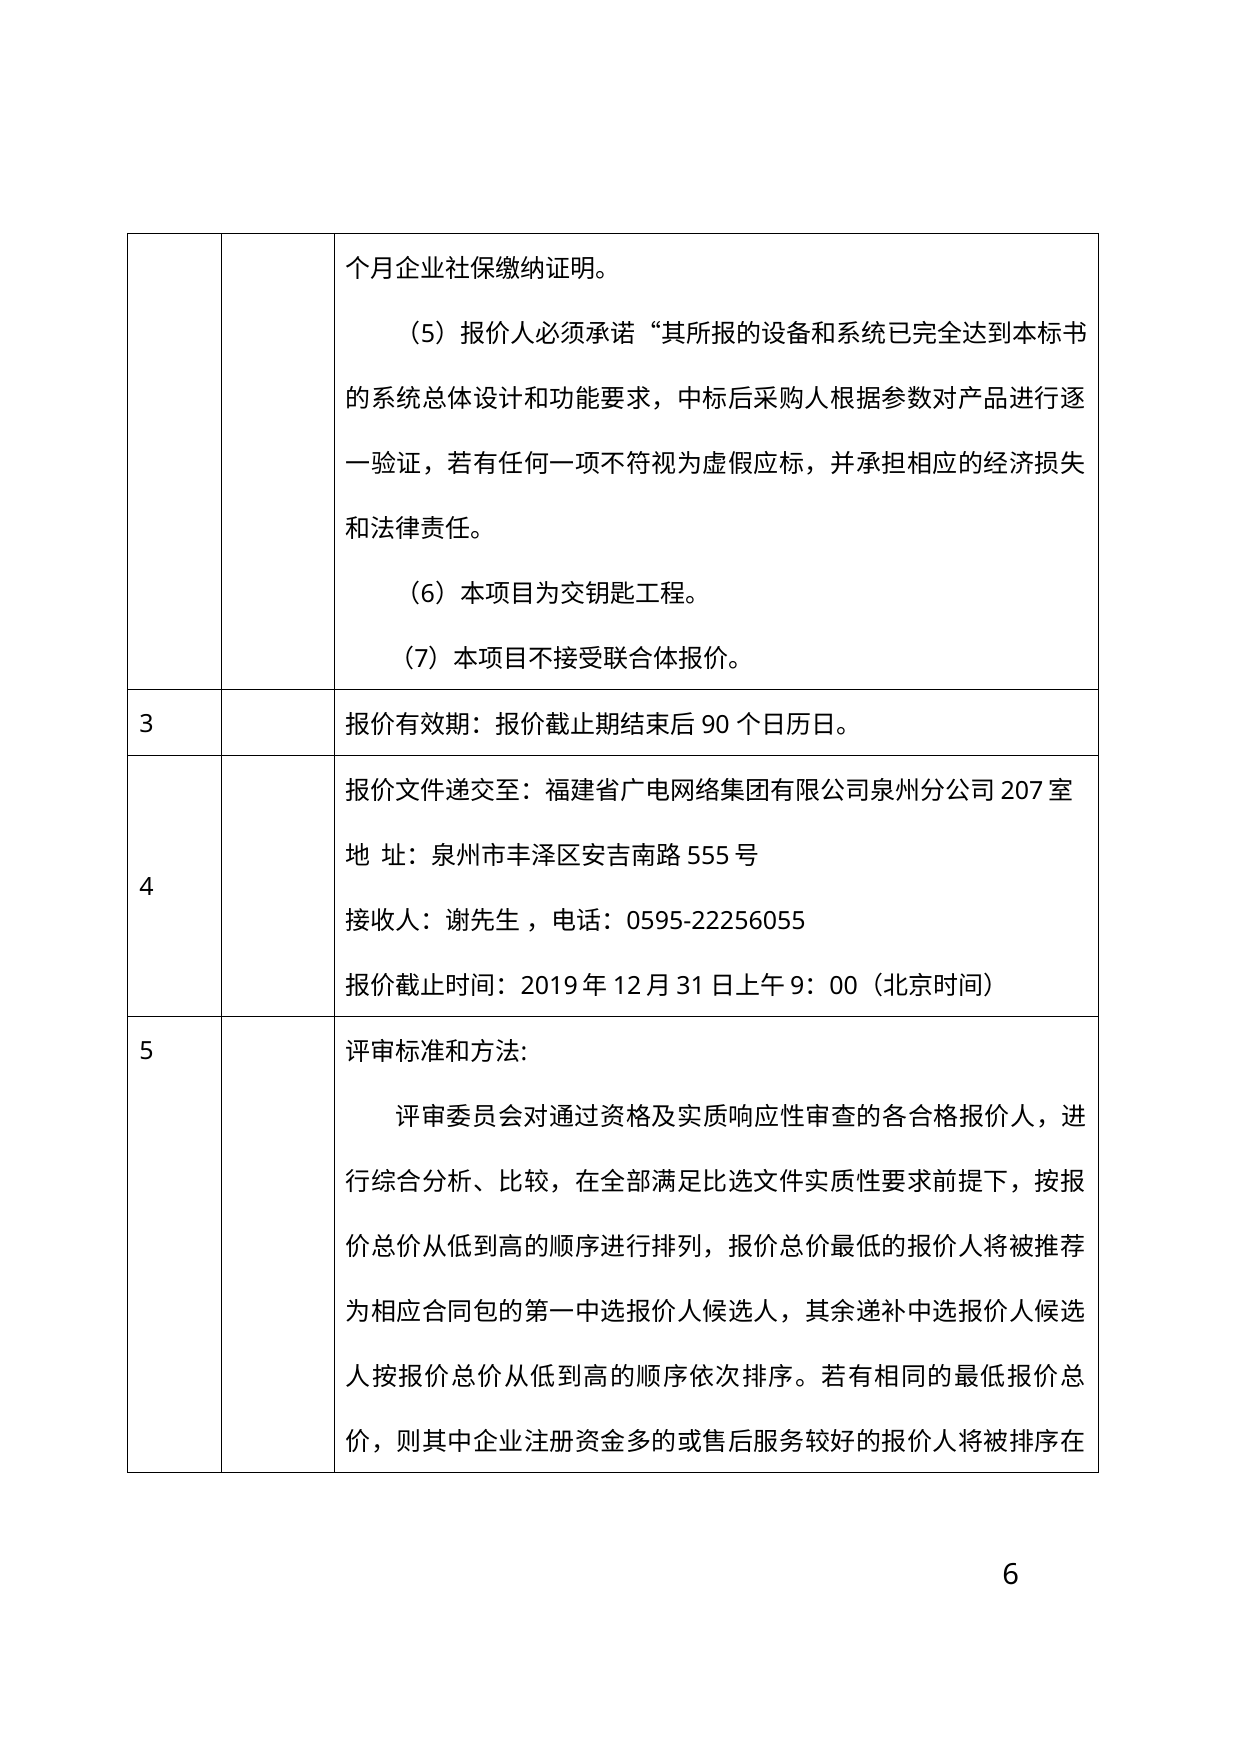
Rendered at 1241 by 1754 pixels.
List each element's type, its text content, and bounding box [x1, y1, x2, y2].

table_cell 4 [128, 756, 221, 1016]
table_cell [222, 1017, 334, 1472]
table_cell [222, 756, 334, 1016]
table_cell 报价有效期：报价截止期结束后 90 个日历日。 [335, 690, 1098, 755]
table_cell 5 [128, 1017, 221, 1472]
table_cell 2 [128, 234, 221, 689]
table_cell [335, 234, 1098, 689]
table_cell [222, 234, 334, 689]
table_cell 3 [128, 690, 221, 755]
table_cell 报价文件递交至：福建省广电网络集团有限公司泉州分公司207室 地 址：泉州市丰泽区安吉南路555号 接收人：谢先生 ，电话：0595-22256055 报价截止时间：2019年12月31日上午9：00（北京时间） [335, 756, 1098, 1016]
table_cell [335, 1017, 1098, 1472]
table_cell [222, 690, 334, 755]
